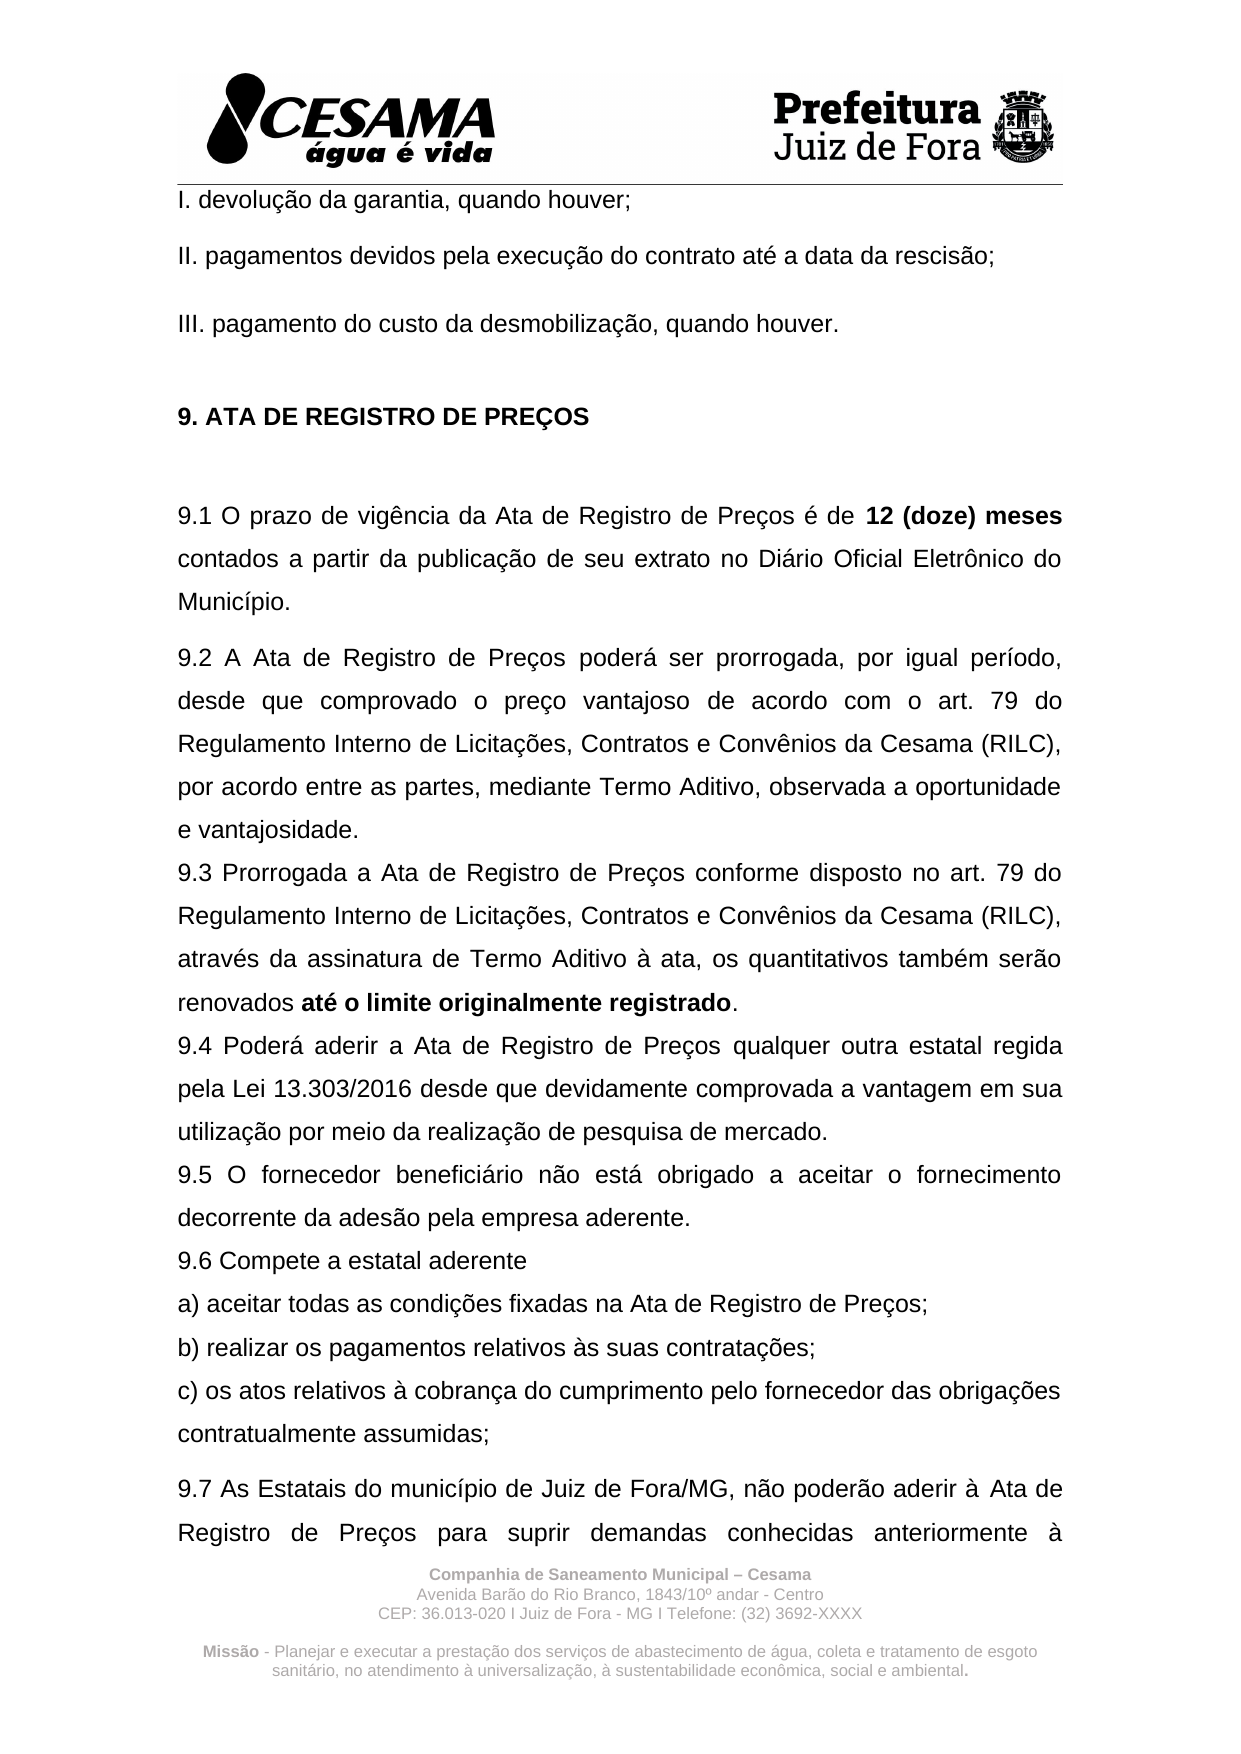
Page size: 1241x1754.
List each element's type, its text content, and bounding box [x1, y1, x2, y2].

text II. pagamentos devidos pela execução do contrato até a data da rescisão; [177, 241, 1063, 269]
text I. devolução da garantia, quando houver; [177, 185, 1063, 214]
text 9.3 Prorrogada a Ata de Registro de Preços conforme disposto no art. 79 do Regulamento Interno de Licitações, Contratos e Convênios da Cesama (RILC), através da assinatura de Termo Aditivo à ata, os quantitativos também serão renovados até o limite originalmente registrado. [177, 858, 1063, 1016]
picture [177, 73, 1063, 185]
text 9.6 Compete a estatal aderente [177, 1246, 1063, 1275]
text 9.2 A Ata de Registro de Preços poderá ser prorrogada, por igual período, desde que comprovado o preço vantajoso de acordo com o art. 79 do Regulamento Interno de Licitações, Contratos e Convênios da Cesama (RILC), por acordo entre as partes, mediante Termo Aditivo, observada a oportunidade e vantajosidade. [177, 642, 1063, 844]
text 9.1 O prazo de vigência da Ata de Registro de Preços é de 12 (doze) meses contados a partir da publicação de seu extrato no Diário Oficial Eletrônico do Município. [177, 501, 1063, 616]
text III. pagamento do custo da desmobilização, quando houver. [177, 309, 1063, 337]
text c) os atos relativos à cobrança do cumprimento pelo fornecedor das obrigações contratualmente assumidas; [177, 1376, 1063, 1447]
text a) aceitar todas as condições fixadas na Ata de Registro de Preços; [177, 1289, 1063, 1318]
text 9.5 O fornecedor beneficiário não está obrigado a aceitar o fornecimento decorrente da adesão pela empresa aderente. [177, 1160, 1063, 1232]
text 9.4 Poderá aderir a Ata de Registro de Preços qualquer outra estatal regida pela Lei 13.303/2016 desde que devidamente comprovada a vantagem em sua utilização por meio da realização de pesquisa de mercado. [177, 1031, 1063, 1146]
text 9. ATA DE REGISTRO DE PREÇOS [177, 402, 1063, 431]
text b) realizar os pagamentos relativos às suas contratações; [177, 1332, 1063, 1361]
